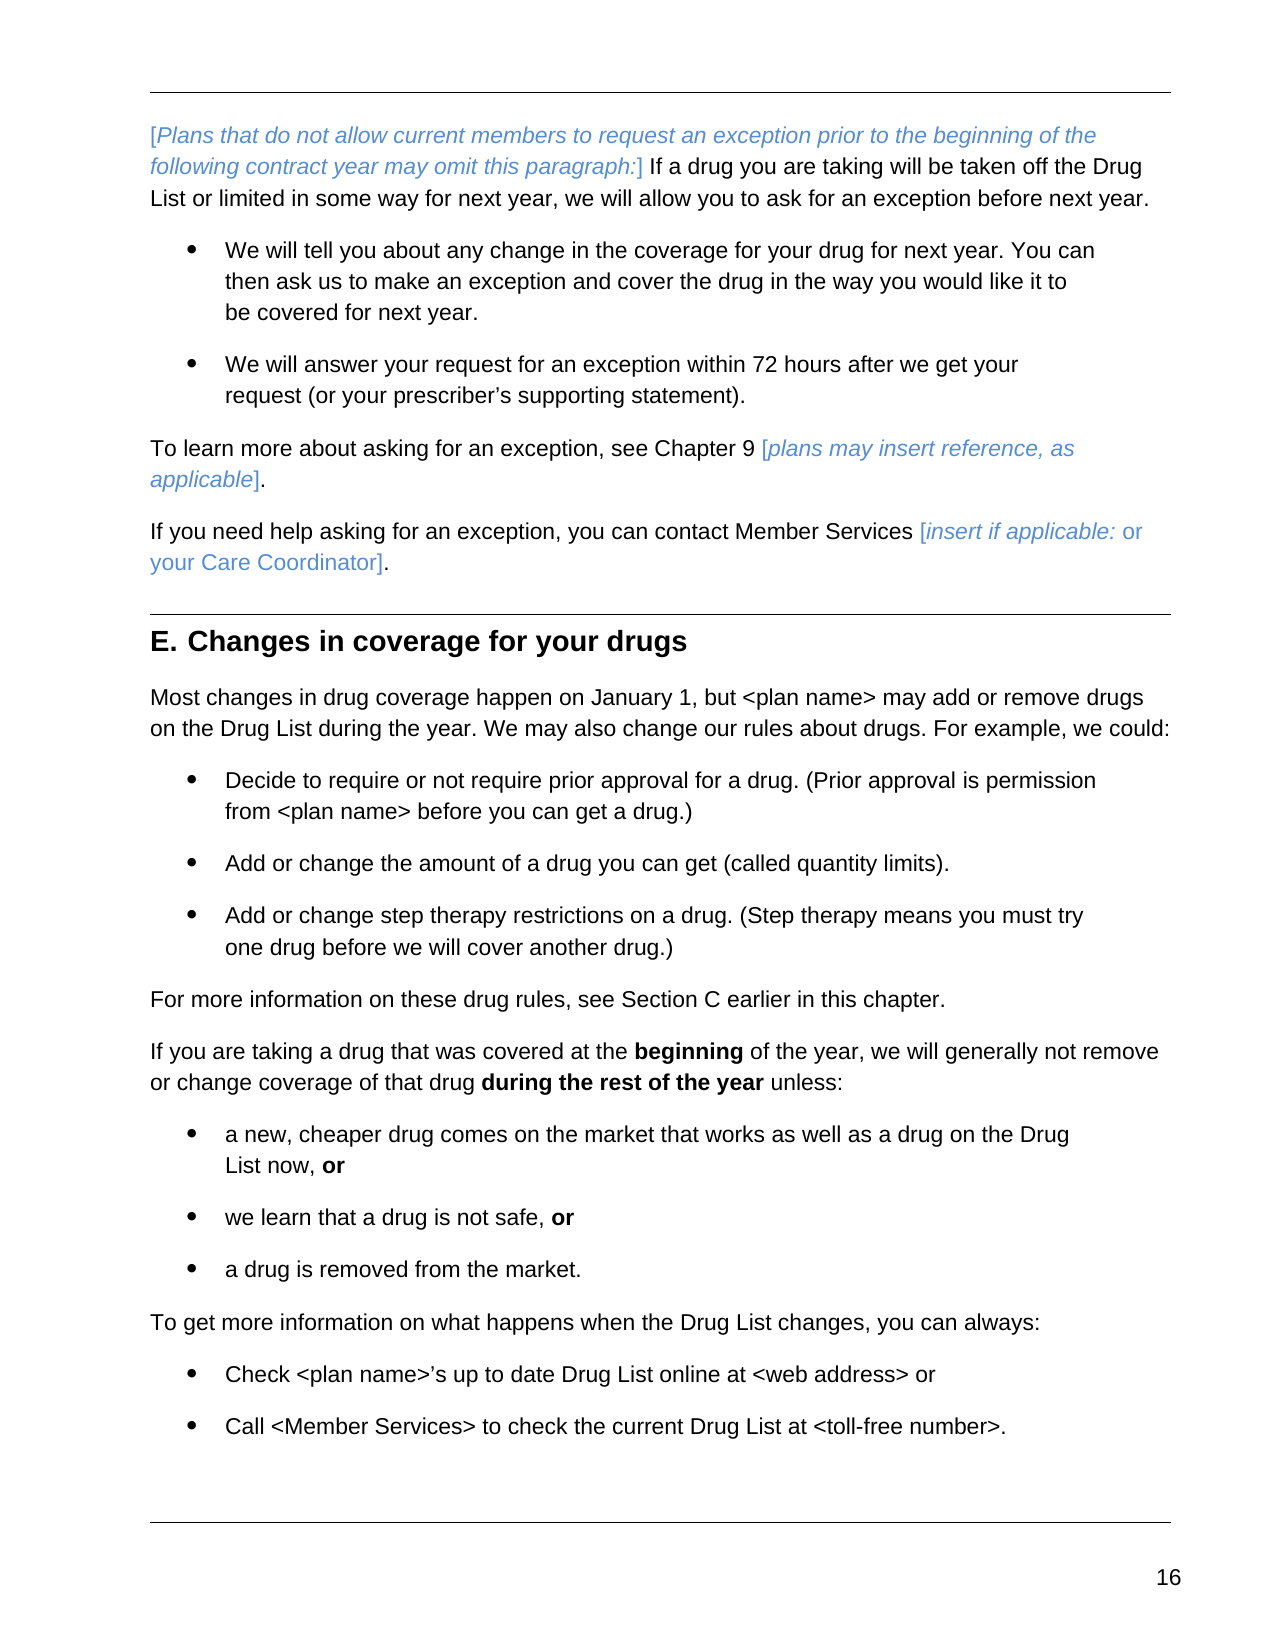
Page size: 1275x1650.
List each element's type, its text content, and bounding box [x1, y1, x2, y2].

text Most changes in drug coverage happen on January 1, but <plan name> may add or remove drugs on the Drug List during the year. We may also change our rules about drugs. For example, we could: [150, 680, 1171, 742]
list If you need help asking for an exception, you can contact Member Services [insert if applicable: or your Care Coordinator]. [150, 514, 1171, 577]
list a drug is removed from the market. [187, 1253, 1096, 1284]
list Call <Member Services> to check the current Drug List at <toll-free number>. [187, 1409, 1096, 1440]
list To learn more about asking for an exception, see Chapter 9 [plans may insert reference, as applicable]. [150, 431, 1171, 493]
list For more information on these drug rules, see Section C earlier in this chapter. [150, 982, 1171, 1013]
list To get more information on what happens when the Drug List changes, you can always: [150, 1305, 1171, 1336]
list Check <plan name>’s up to date Drug List online at <web address> or [187, 1357, 1096, 1388]
list we learn that a drug is not safe, or [187, 1201, 1096, 1232]
list Add or change step therapy restrictions on a drug. (Step therapy means you must try one drug before we will cover another drug.) [187, 899, 1096, 961]
list Add or change the amount of a drug you can get (called quantity limits). [187, 847, 1096, 878]
subtitle Changes in coverage for your drugs [150, 615, 1171, 659]
text [Plans that do not allow current members to request an exception prior to the beginning of the following contract year may omit this paragraph:] If a drug you are taking will be taken off the Drug List or limited in some way for next year, we will allow you to ask for an exception before next year. [150, 118, 1171, 212]
list Decide to require or not require prior approval for a drug. (Prior approval is permission from <plan name> before you can get a drug.) [187, 763, 1096, 826]
list We will tell you about any change in the coverage for your drug for next year. You can then ask us to make an exception and cover the drug in the way you would like it to be covered for next year. [187, 233, 1096, 327]
text If you are taking a drug that was covered at the beginning of the year, we will generally not remove or change coverage of that drug during the rest of the year unless: [150, 1034, 1171, 1097]
list a new, cheaper drug comes on the market that works as well as a drug on the Drug List now, or [187, 1117, 1096, 1180]
list We will answer your request for an exception within 72 hours after we get your request (or your prescriber’s supporting statement). [187, 348, 1096, 410]
